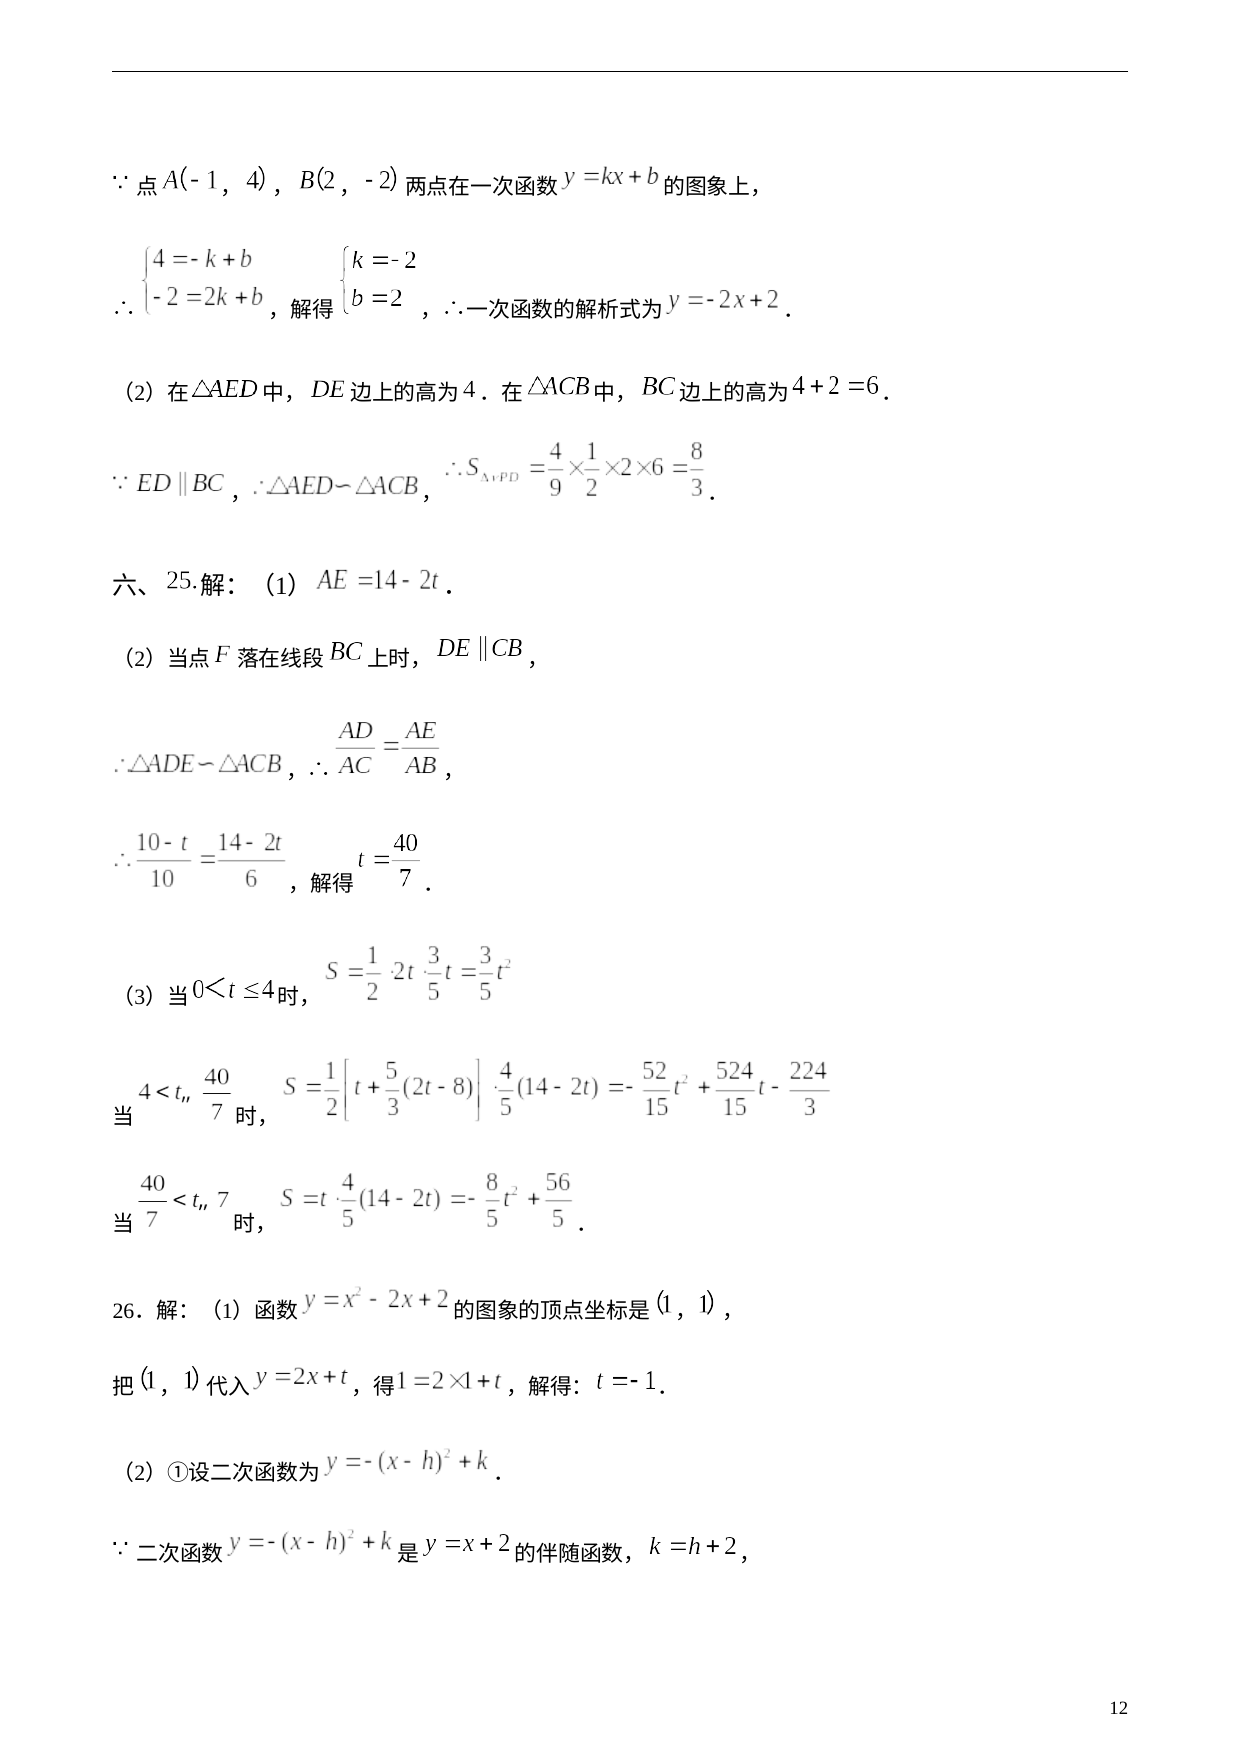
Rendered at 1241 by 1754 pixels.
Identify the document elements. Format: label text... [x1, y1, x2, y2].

text （2）当点落在线段上时，， [112, 633, 1128, 698]
text 把，代入，得，解得：． [112, 1362, 1128, 1427]
text 二次函数是的伴随函数，， [112, 1523, 1128, 1588]
text ，，． [112, 437, 1128, 534]
text （3）当时， [112, 941, 1128, 1038]
text 六、解：（1）． [112, 550, 1128, 615]
text （2）在中，边上的高为．在中，边上的高为． [112, 356, 1128, 421]
text 当时，． [112, 1168, 1128, 1265]
text （2）①设二次函数为． [112, 1443, 1128, 1508]
text 点，，，两点在一次函数的图象上， [112, 162, 1128, 227]
text ，解得． [112, 828, 1128, 925]
text 当时， [112, 1054, 1128, 1152]
text ，， [112, 714, 1128, 812]
text 26．解：（1）函数的图象的顶点坐标是，， [112, 1281, 1128, 1346]
text ，解得，一次函数的解析式为． [112, 243, 1128, 340]
